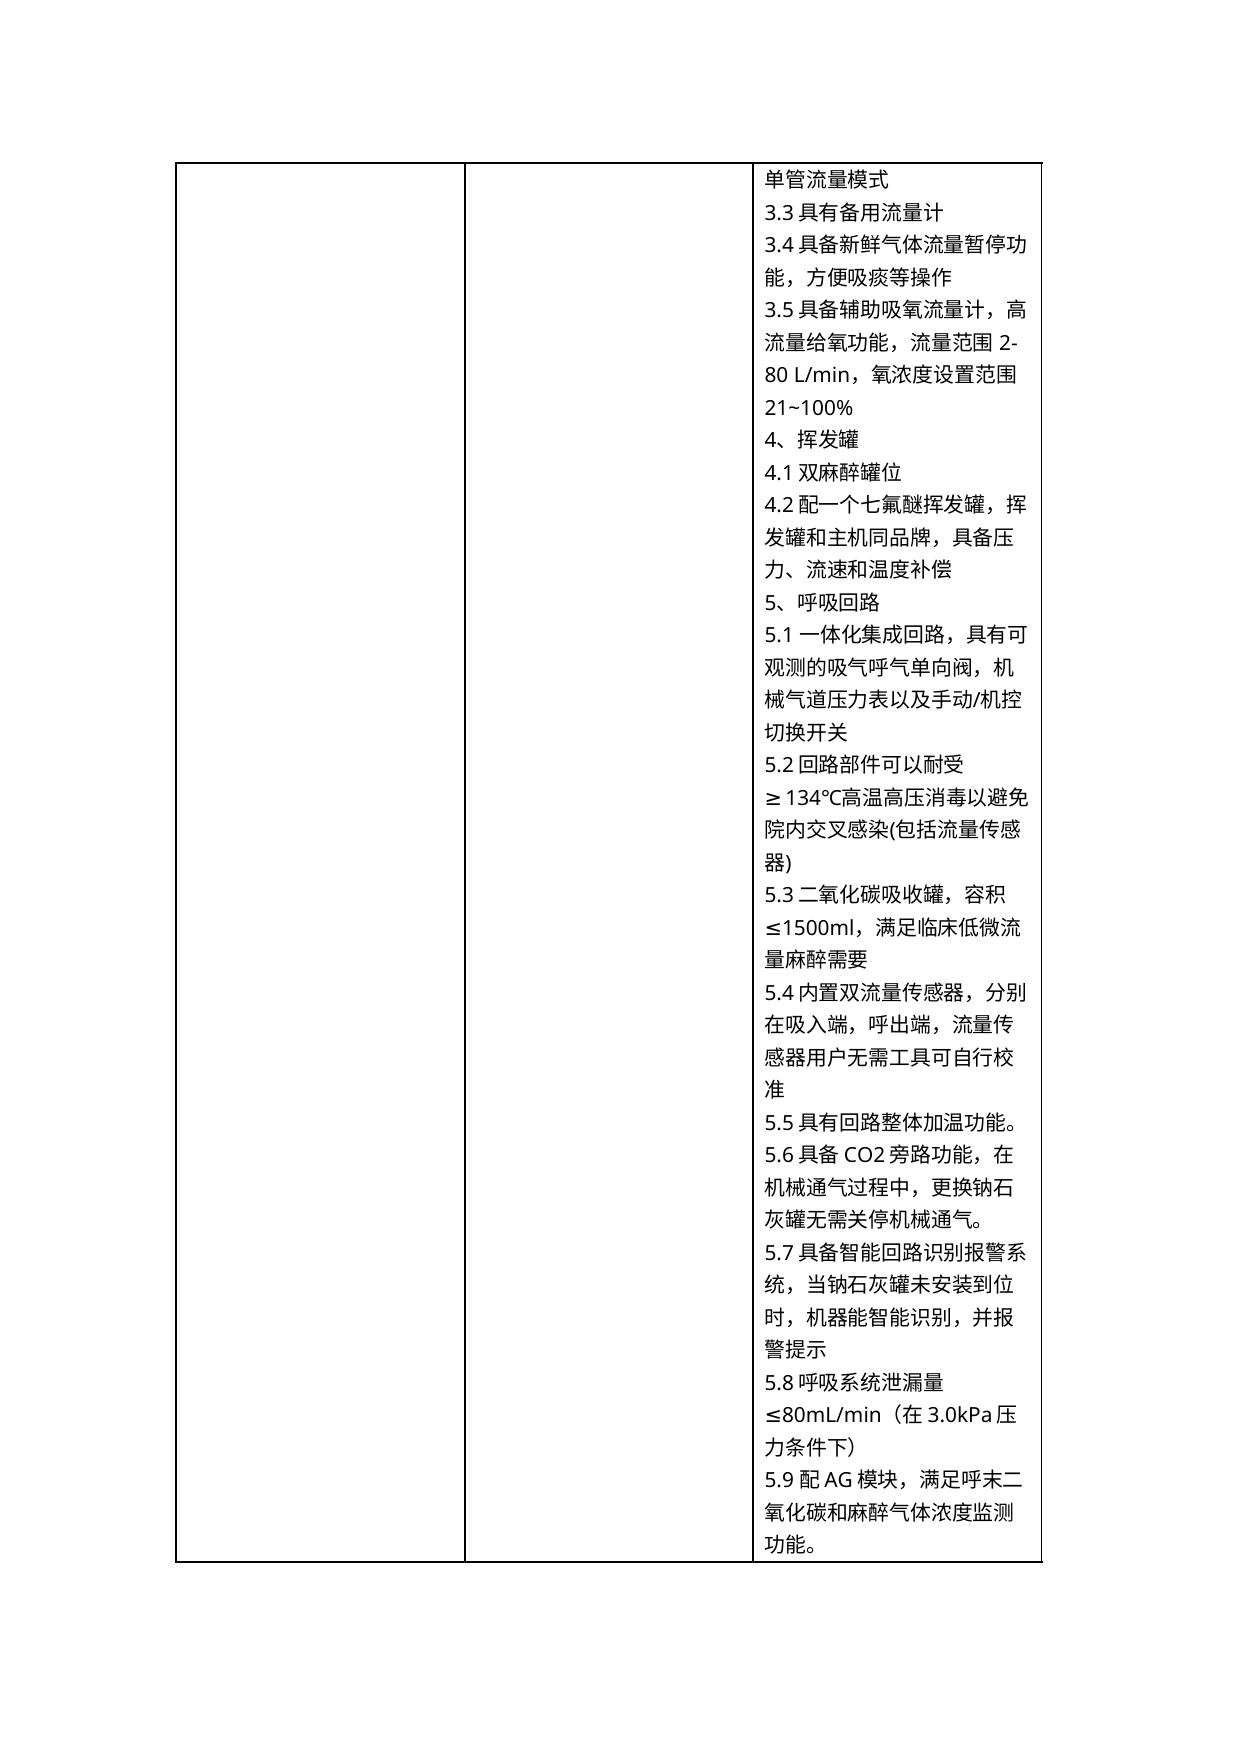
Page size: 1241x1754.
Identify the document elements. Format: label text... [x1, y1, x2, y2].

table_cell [754, 164, 1041, 1561]
table_cell 1 [177, 164, 464, 1561]
table_cell [466, 164, 752, 1561]
